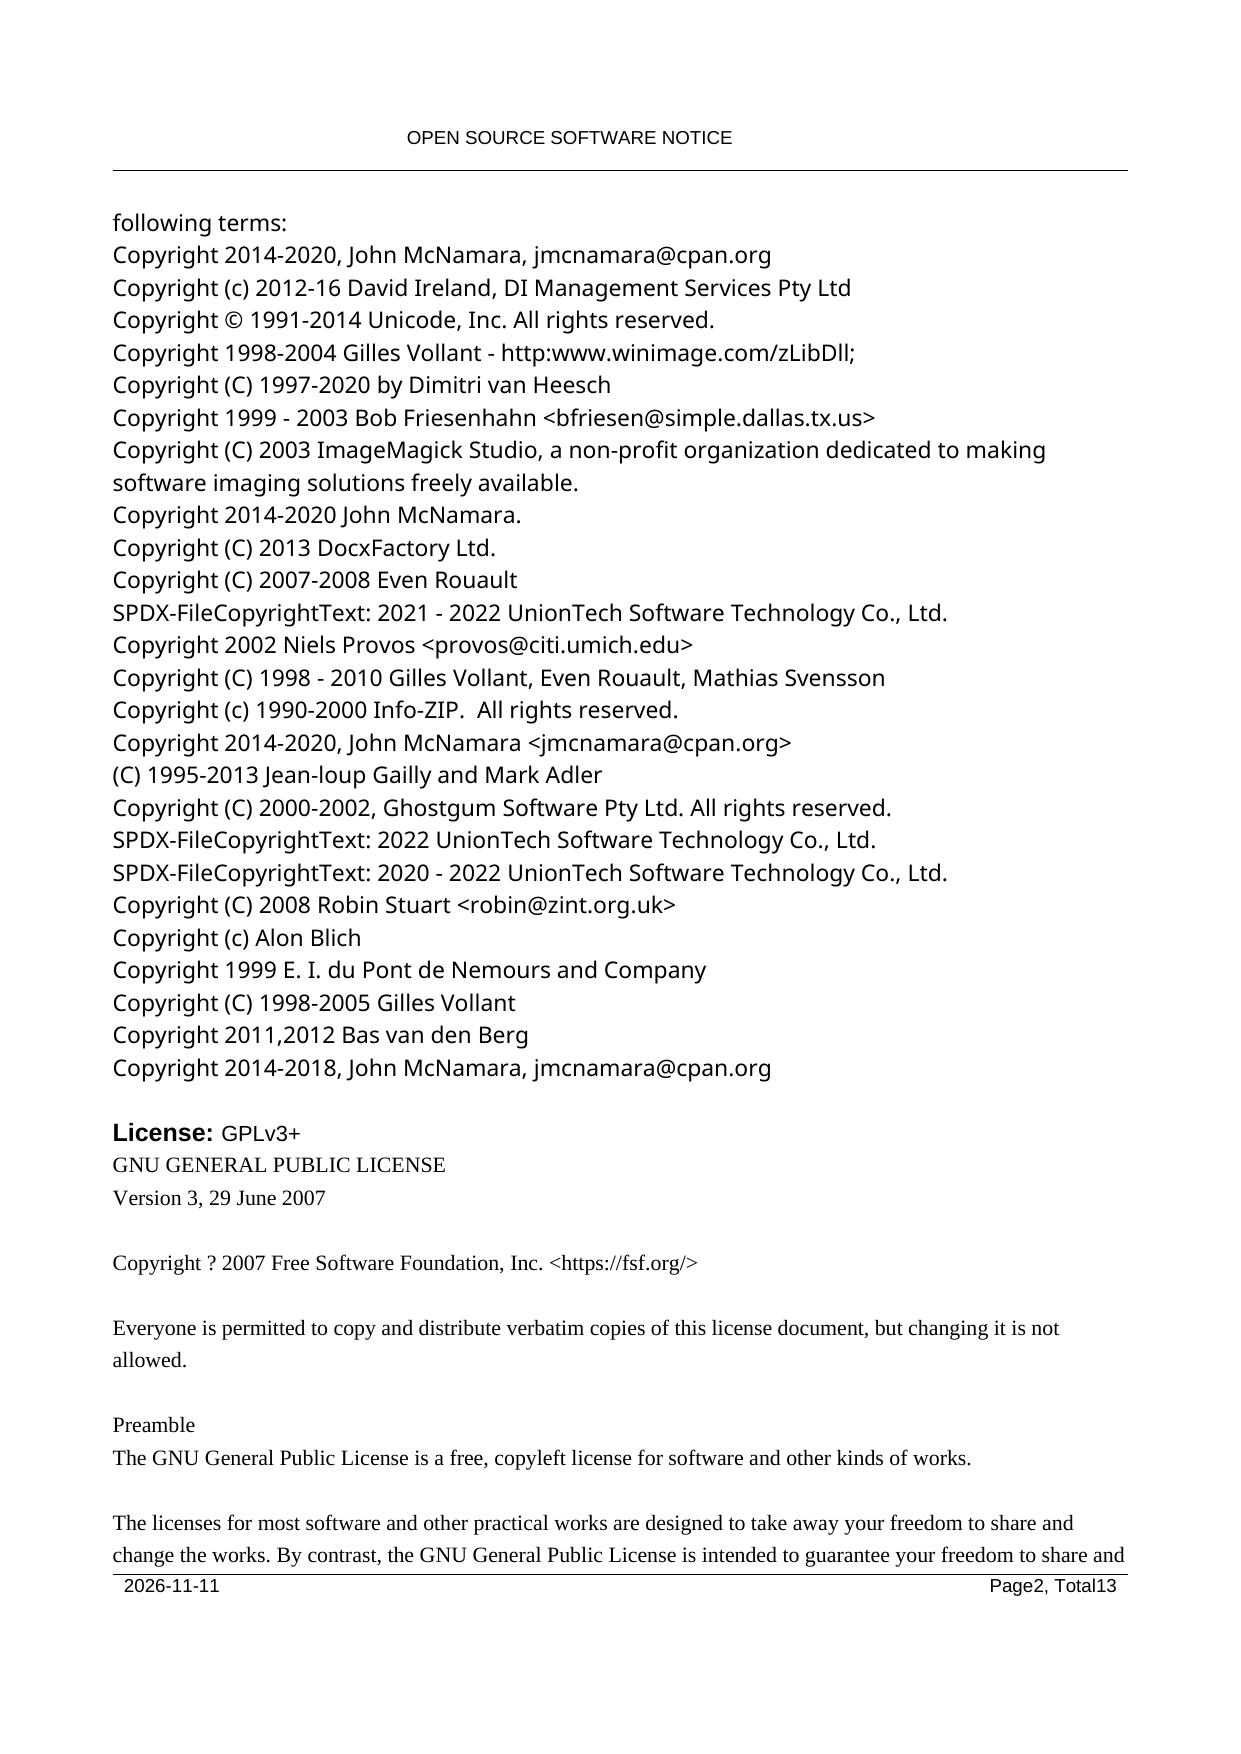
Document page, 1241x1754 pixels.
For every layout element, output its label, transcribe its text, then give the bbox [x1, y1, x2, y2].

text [112, 206, 1128, 1116]
text License: GPLv3+ [112, 1116, 1128, 1149]
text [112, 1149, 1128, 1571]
